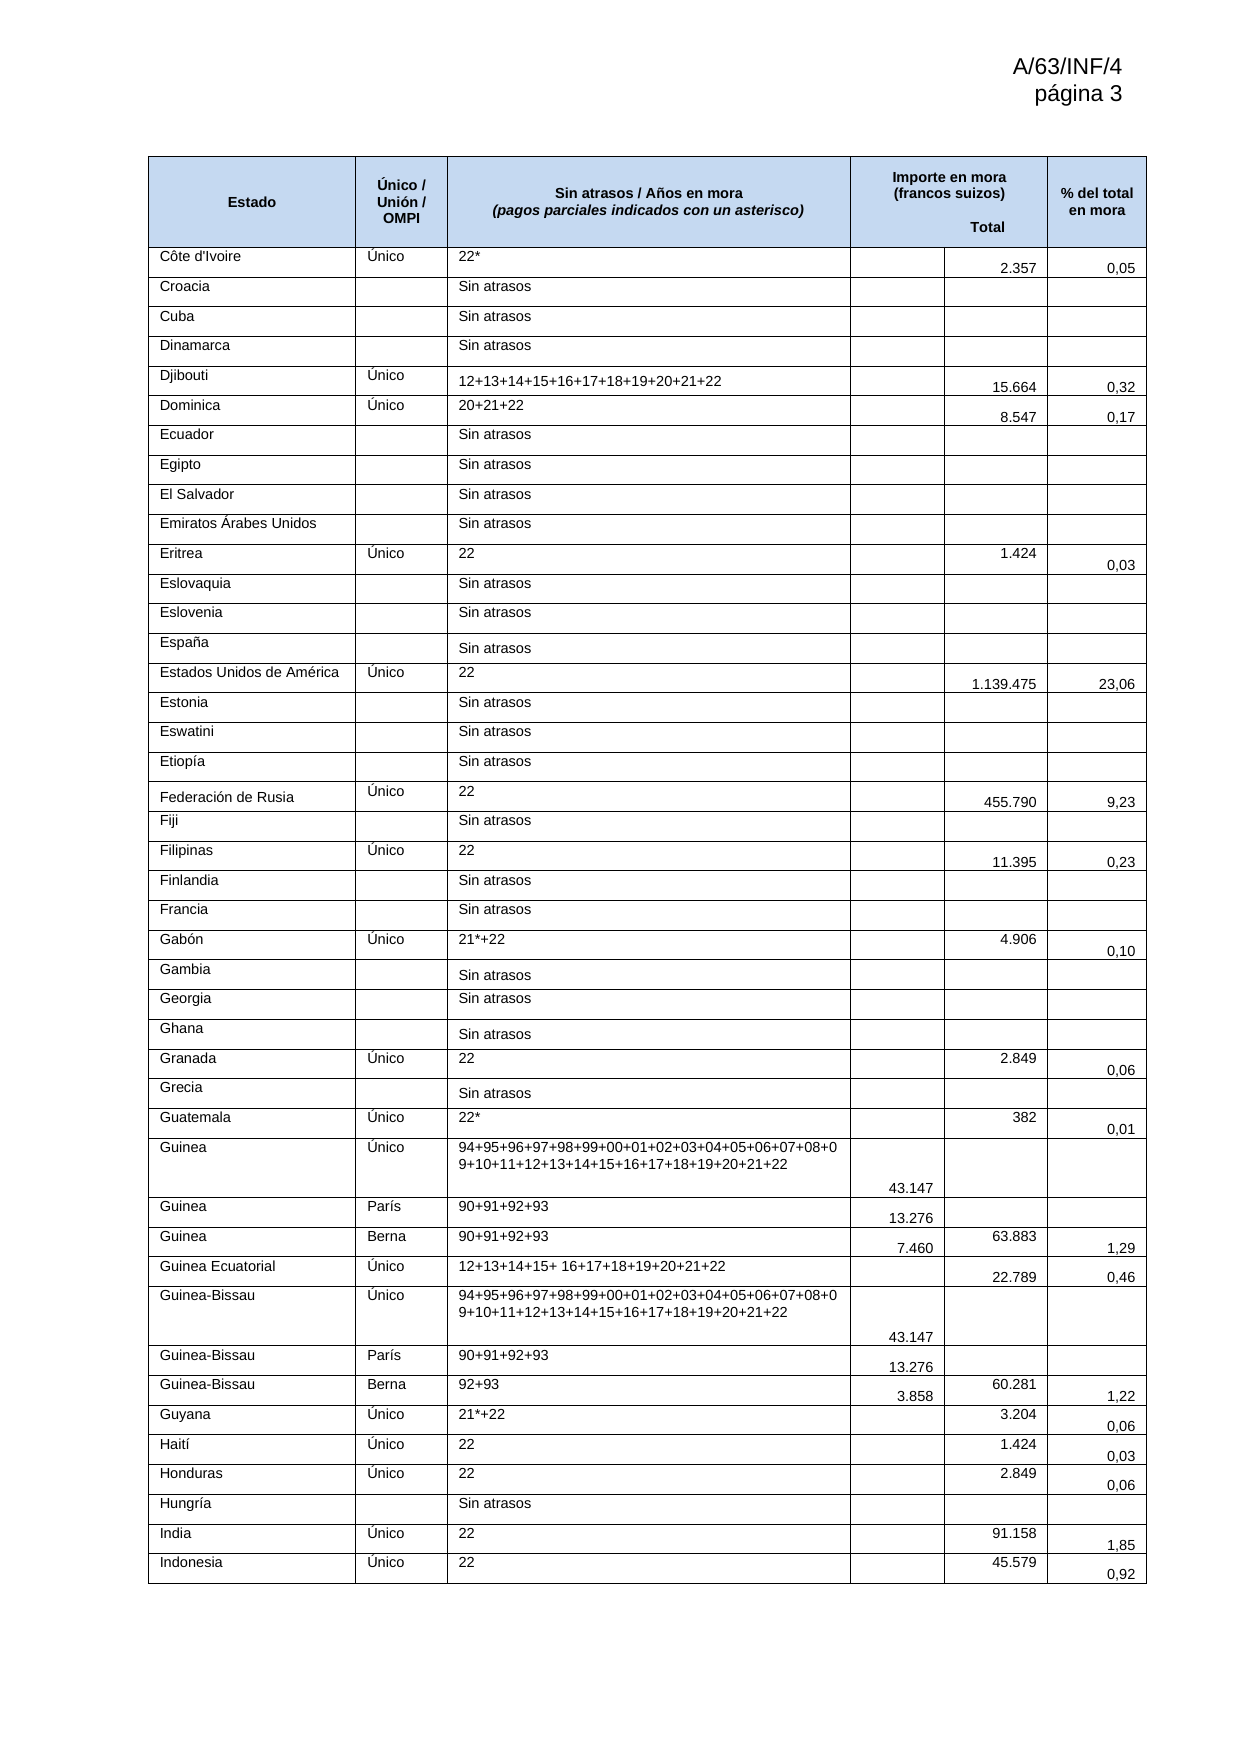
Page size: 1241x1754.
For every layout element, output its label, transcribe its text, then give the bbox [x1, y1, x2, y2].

table_cell 13.276 [851, 1346, 944, 1375]
table_cell Único [356, 1139, 447, 1197]
table_cell [945, 1346, 1047, 1375]
table_cell 0,32 [1048, 367, 1146, 395]
table_cell 22 [448, 1435, 850, 1464]
table_cell 22 [448, 1525, 850, 1553]
table_cell [1048, 812, 1146, 841]
table_cell [945, 753, 1047, 781]
table_cell Único [356, 545, 447, 573]
table_cell Ecuador [149, 426, 355, 455]
table_cell Sin atrasos [448, 871, 850, 900]
table_cell [945, 634, 1047, 662]
table_cell 9,23 [1048, 782, 1146, 811]
table_cell [1048, 1346, 1146, 1375]
table_cell [1048, 604, 1146, 633]
table_cell Guinea [149, 1139, 355, 1197]
table_cell Eritrea [149, 545, 355, 573]
table_cell 94+95+96+97+98+99+00+01+02+03+04+05+06+07+08+09+10+11+12+13+14+15+16+17+18+19+20+21+22 [448, 1287, 850, 1345]
table_cell [945, 901, 1047, 930]
table_cell 20+21+22 [448, 396, 850, 425]
table_cell Finlandia [149, 871, 355, 900]
table_cell [945, 337, 1047, 366]
table_cell [1048, 426, 1146, 455]
table_cell Único [356, 248, 447, 277]
table_cell [1048, 990, 1146, 1019]
table_cell [945, 1495, 1047, 1523]
table_cell [945, 426, 1047, 455]
table_cell 1,85 [1048, 1525, 1146, 1553]
table_cell [1048, 337, 1146, 366]
table_cell [356, 337, 447, 366]
table_cell 1.424 [945, 1435, 1047, 1464]
table_cell Sin atrasos [448, 604, 850, 633]
table_cell Guinea Ecuatorial [149, 1257, 355, 1286]
table_cell Único [356, 1050, 447, 1078]
table_cell 90+91+92+93 [448, 1198, 850, 1227]
table_cell [851, 456, 944, 484]
table_cell Guatemala [149, 1109, 355, 1137]
table_cell 2.849 [945, 1465, 1047, 1494]
table_cell Dominica [149, 396, 355, 425]
table_cell 15.664 [945, 367, 1047, 395]
table_cell 22 [448, 664, 850, 692]
table_cell Sin atrasos [448, 1079, 850, 1108]
table_cell Único [356, 842, 447, 870]
table_cell [945, 960, 1047, 989]
table_cell [851, 871, 944, 900]
table_cell [945, 723, 1047, 752]
table_cell Egipto [149, 456, 355, 484]
table_cell Único [356, 1109, 447, 1137]
table_cell [851, 278, 944, 306]
table_cell 0,92 [1048, 1554, 1146, 1583]
table_cell Único [356, 1257, 447, 1286]
table_cell Sin atrasos [448, 1495, 850, 1523]
table_cell Grecia [149, 1079, 355, 1108]
table_cell Guinea [149, 1198, 355, 1227]
table_cell [851, 1050, 944, 1078]
table_cell [356, 990, 447, 1019]
table_cell [356, 604, 447, 633]
table_cell [356, 634, 447, 662]
table_cell [851, 604, 944, 633]
table_cell Eswatini [149, 723, 355, 752]
table_cell [851, 307, 944, 336]
table_cell 91.158 [945, 1525, 1047, 1553]
table_cell [851, 1465, 944, 1494]
table_cell 0,03 [1048, 1435, 1146, 1464]
table_cell Sin atrasos [448, 575, 850, 603]
table_cell Ghana [149, 1020, 355, 1048]
table_cell [1048, 960, 1146, 989]
table_cell España [149, 634, 355, 662]
table_cell Filipinas [149, 842, 355, 870]
table_cell [945, 604, 1047, 633]
table_cell 21*+22 [448, 1406, 850, 1434]
table_cell 0,06 [1048, 1050, 1146, 1078]
table_cell [851, 1257, 944, 1286]
table_cell Croacia [149, 278, 355, 306]
table_cell [945, 1198, 1047, 1227]
table_cell Cuba [149, 307, 355, 336]
table_cell Sin atrasos [448, 307, 850, 336]
table_cell [851, 1554, 944, 1583]
table_cell [356, 723, 447, 752]
table_cell [945, 693, 1047, 722]
table_cell Sin atrasos [448, 1020, 850, 1048]
table_cell [851, 1435, 944, 1464]
table_cell 22 [448, 842, 850, 870]
table_cell India [149, 1525, 355, 1553]
table_cell 1.139.475 [945, 664, 1047, 692]
table_cell 12+13+14+15+ 16+17+18+19+20+21+22 [448, 1257, 850, 1286]
table_cell Georgia [149, 990, 355, 1019]
table_cell Estonia [149, 693, 355, 722]
table_cell Emiratos Árabes Unidos [149, 515, 355, 544]
table_cell [851, 1079, 944, 1108]
table_cell Guinea-Bissau [149, 1287, 355, 1345]
table_cell Sin atrasos [448, 426, 850, 455]
table_cell [851, 545, 944, 573]
table_cell [356, 1020, 447, 1048]
table_cell Guinea [149, 1228, 355, 1256]
table_cell Honduras [149, 1465, 355, 1494]
table_cell 1,29 [1048, 1228, 1146, 1256]
table_cell París [356, 1346, 447, 1375]
table_cell [851, 1020, 944, 1048]
table_cell Eslovaquia [149, 575, 355, 603]
table_cell 0,17 [1048, 396, 1146, 425]
table_cell Berna [356, 1376, 447, 1405]
table_cell 45.579 [945, 1554, 1047, 1583]
table_cell 22.789 [945, 1257, 1047, 1286]
table_cell 382 [945, 1109, 1047, 1137]
table_cell Guinea-Bissau [149, 1376, 355, 1405]
table_cell Sin atrasos [448, 753, 850, 781]
table_cell Único [356, 782, 447, 811]
table_cell Único [356, 931, 447, 959]
table_cell [945, 1287, 1047, 1345]
table_cell [851, 248, 944, 277]
table_cell Dinamarca [149, 337, 355, 366]
table_cell 3.858 [851, 1376, 944, 1405]
table_cell Indonesia [149, 1554, 355, 1583]
table_cell Sin atrasos [448, 960, 850, 989]
table_cell [851, 337, 944, 366]
table_cell [1048, 307, 1146, 336]
table_cell [1048, 1198, 1146, 1227]
table_cell [945, 1139, 1047, 1197]
table_cell Sin atrasos [448, 901, 850, 930]
table_cell [1048, 1139, 1146, 1197]
table_cell 63.883 [945, 1228, 1047, 1256]
table_cell [356, 693, 447, 722]
table_cell Guyana [149, 1406, 355, 1434]
table_cell [356, 575, 447, 603]
table_cell [1048, 871, 1146, 900]
table_cell Berna [356, 1228, 447, 1256]
table_cell 13.276 [851, 1198, 944, 1227]
table_cell Único [356, 1465, 447, 1494]
table_header Único / Unión / OMPI [356, 157, 447, 247]
table_cell [356, 426, 447, 455]
table_cell [356, 1079, 447, 1108]
table_cell [945, 1079, 1047, 1108]
table_cell Sin atrasos [448, 723, 850, 752]
table_cell Único [356, 1554, 447, 1583]
table_cell Sin atrasos [448, 693, 850, 722]
table_cell [1048, 1020, 1146, 1048]
table_cell Gambia [149, 960, 355, 989]
table_cell Sin atrasos [448, 990, 850, 1019]
table_cell 3.204 [945, 1406, 1047, 1434]
table_cell 60.281 [945, 1376, 1047, 1405]
table_cell [851, 901, 944, 930]
table_cell 0,01 [1048, 1109, 1146, 1137]
table_cell París [356, 1198, 447, 1227]
table_cell 92+93 [448, 1376, 850, 1405]
table_cell 0,10 [1048, 931, 1146, 959]
table_cell 1.424 [945, 545, 1047, 573]
table_cell Fiji [149, 812, 355, 841]
table_cell [356, 485, 447, 514]
table_cell Haití [149, 1435, 355, 1464]
table_cell [945, 485, 1047, 514]
table_cell Granada [149, 1050, 355, 1078]
table_cell 455.790 [945, 782, 1047, 811]
table_cell [945, 990, 1047, 1019]
table_cell [1048, 1495, 1146, 1523]
table_cell 22 [448, 545, 850, 573]
table_header % del total en mora [1048, 157, 1146, 247]
table_cell [356, 812, 447, 841]
table_cell 8.547 [945, 396, 1047, 425]
table_cell Sin atrasos [448, 485, 850, 514]
table_cell 0,05 [1048, 248, 1146, 277]
table_cell 22* [448, 1109, 850, 1137]
table_cell [851, 723, 944, 752]
table_cell [851, 1406, 944, 1434]
table_cell [1048, 753, 1146, 781]
table_cell [851, 396, 944, 425]
table_cell [356, 901, 447, 930]
table_cell [851, 664, 944, 692]
table_cell 1,22 [1048, 1376, 1146, 1405]
table_cell [851, 426, 944, 455]
table_cell 22 [448, 1465, 850, 1494]
table_cell [851, 782, 944, 811]
table_cell [1048, 1287, 1146, 1345]
table_cell [945, 575, 1047, 603]
table_cell Eslovenia [149, 604, 355, 633]
table_cell 0,46 [1048, 1257, 1146, 1286]
table_cell Único [356, 396, 447, 425]
table_cell [945, 1020, 1047, 1048]
table_cell [851, 515, 944, 544]
table_cell [1048, 901, 1146, 930]
table_cell 90+91+92+93 [448, 1228, 850, 1256]
table_cell Sin atrasos [448, 456, 850, 484]
table_cell [851, 1525, 944, 1553]
table_cell Sin atrasos [448, 278, 850, 306]
table_cell Federación de Rusia [149, 782, 355, 811]
table_cell [945, 307, 1047, 336]
table_cell 43.147 [851, 1287, 944, 1345]
table_cell 4.906 [945, 931, 1047, 959]
table_cell [356, 753, 447, 781]
table_cell [945, 515, 1047, 544]
table_cell Único [356, 1287, 447, 1345]
table_cell [851, 693, 944, 722]
table_cell Francia [149, 901, 355, 930]
table_cell 23,06 [1048, 664, 1146, 692]
table_cell 43.147 [851, 1139, 944, 1197]
table_cell [851, 367, 944, 395]
table_header Importe en mora (francos suizos) Total [851, 157, 1047, 247]
table_cell Estados Unidos de América [149, 664, 355, 692]
table_cell [945, 871, 1047, 900]
table_cell Hungría [149, 1495, 355, 1523]
table_cell Guinea-Bissau [149, 1346, 355, 1375]
table_cell [851, 1109, 944, 1137]
table_cell [851, 1495, 944, 1523]
table_cell 0,06 [1048, 1465, 1146, 1494]
table_cell [945, 456, 1047, 484]
table_cell Único [356, 367, 447, 395]
table_cell [851, 634, 944, 662]
table_cell Etiopía [149, 753, 355, 781]
table_cell [851, 931, 944, 959]
table_cell 0,03 [1048, 545, 1146, 573]
table_cell Sin atrasos [448, 337, 850, 366]
table_cell [1048, 723, 1146, 752]
table_cell Gabón [149, 931, 355, 959]
table_cell [1048, 1079, 1146, 1108]
table_cell [945, 812, 1047, 841]
table_cell [1048, 456, 1146, 484]
table_cell 22* [448, 248, 850, 277]
table_cell [1048, 485, 1146, 514]
table_cell 22 [448, 1050, 850, 1078]
table_cell [1048, 693, 1146, 722]
table_cell Único [356, 1525, 447, 1553]
table_cell Djibouti [149, 367, 355, 395]
table_cell [356, 456, 447, 484]
table_cell [851, 990, 944, 1019]
table_cell 0,23 [1048, 842, 1146, 870]
table_cell 90+91+92+93 [448, 1346, 850, 1375]
table_cell Único [356, 1435, 447, 1464]
table_cell 22 [448, 1554, 850, 1583]
table_cell [851, 575, 944, 603]
table_cell [851, 960, 944, 989]
table_cell Sin atrasos [448, 515, 850, 544]
table_header Sin atrasos / Años en mora (pagos parciales indicados con un asterisco) [448, 157, 850, 247]
table_cell 2.849 [945, 1050, 1047, 1078]
table_cell [356, 278, 447, 306]
table_cell 22 [448, 782, 850, 811]
table_cell Único [356, 1406, 447, 1434]
table_cell [1048, 634, 1146, 662]
table_cell [851, 812, 944, 841]
table_cell [356, 307, 447, 336]
table_header Estado [149, 157, 355, 247]
table_cell [1048, 278, 1146, 306]
table_cell [356, 871, 447, 900]
table_cell [1048, 575, 1146, 603]
table_cell [356, 515, 447, 544]
table_cell [945, 278, 1047, 306]
table_cell 11.395 [945, 842, 1047, 870]
table_cell Sin atrasos [448, 634, 850, 662]
table_cell 12+13+14+15+16+17+18+19+20+21+22 [448, 367, 850, 395]
table_cell [851, 842, 944, 870]
table_cell Sin atrasos [448, 812, 850, 841]
table_cell El Salvador [149, 485, 355, 514]
table_cell [1048, 515, 1146, 544]
table_cell [356, 960, 447, 989]
table_cell 94+95+96+97+98+99+00+01+02+03+04+05+06+07+08+09+10+11+12+13+14+15+16+17+18+19+20+21+22 [448, 1139, 850, 1197]
table_cell 2.357 [945, 248, 1047, 277]
table_cell 7.460 [851, 1228, 944, 1256]
table_cell [851, 485, 944, 514]
table_cell Côte d'Ivoire [149, 248, 355, 277]
table_cell 0,06 [1048, 1406, 1146, 1434]
table_cell [356, 1495, 447, 1523]
table_cell Único [356, 664, 447, 692]
table_cell 21*+22 [448, 931, 850, 959]
table_cell [851, 753, 944, 781]
